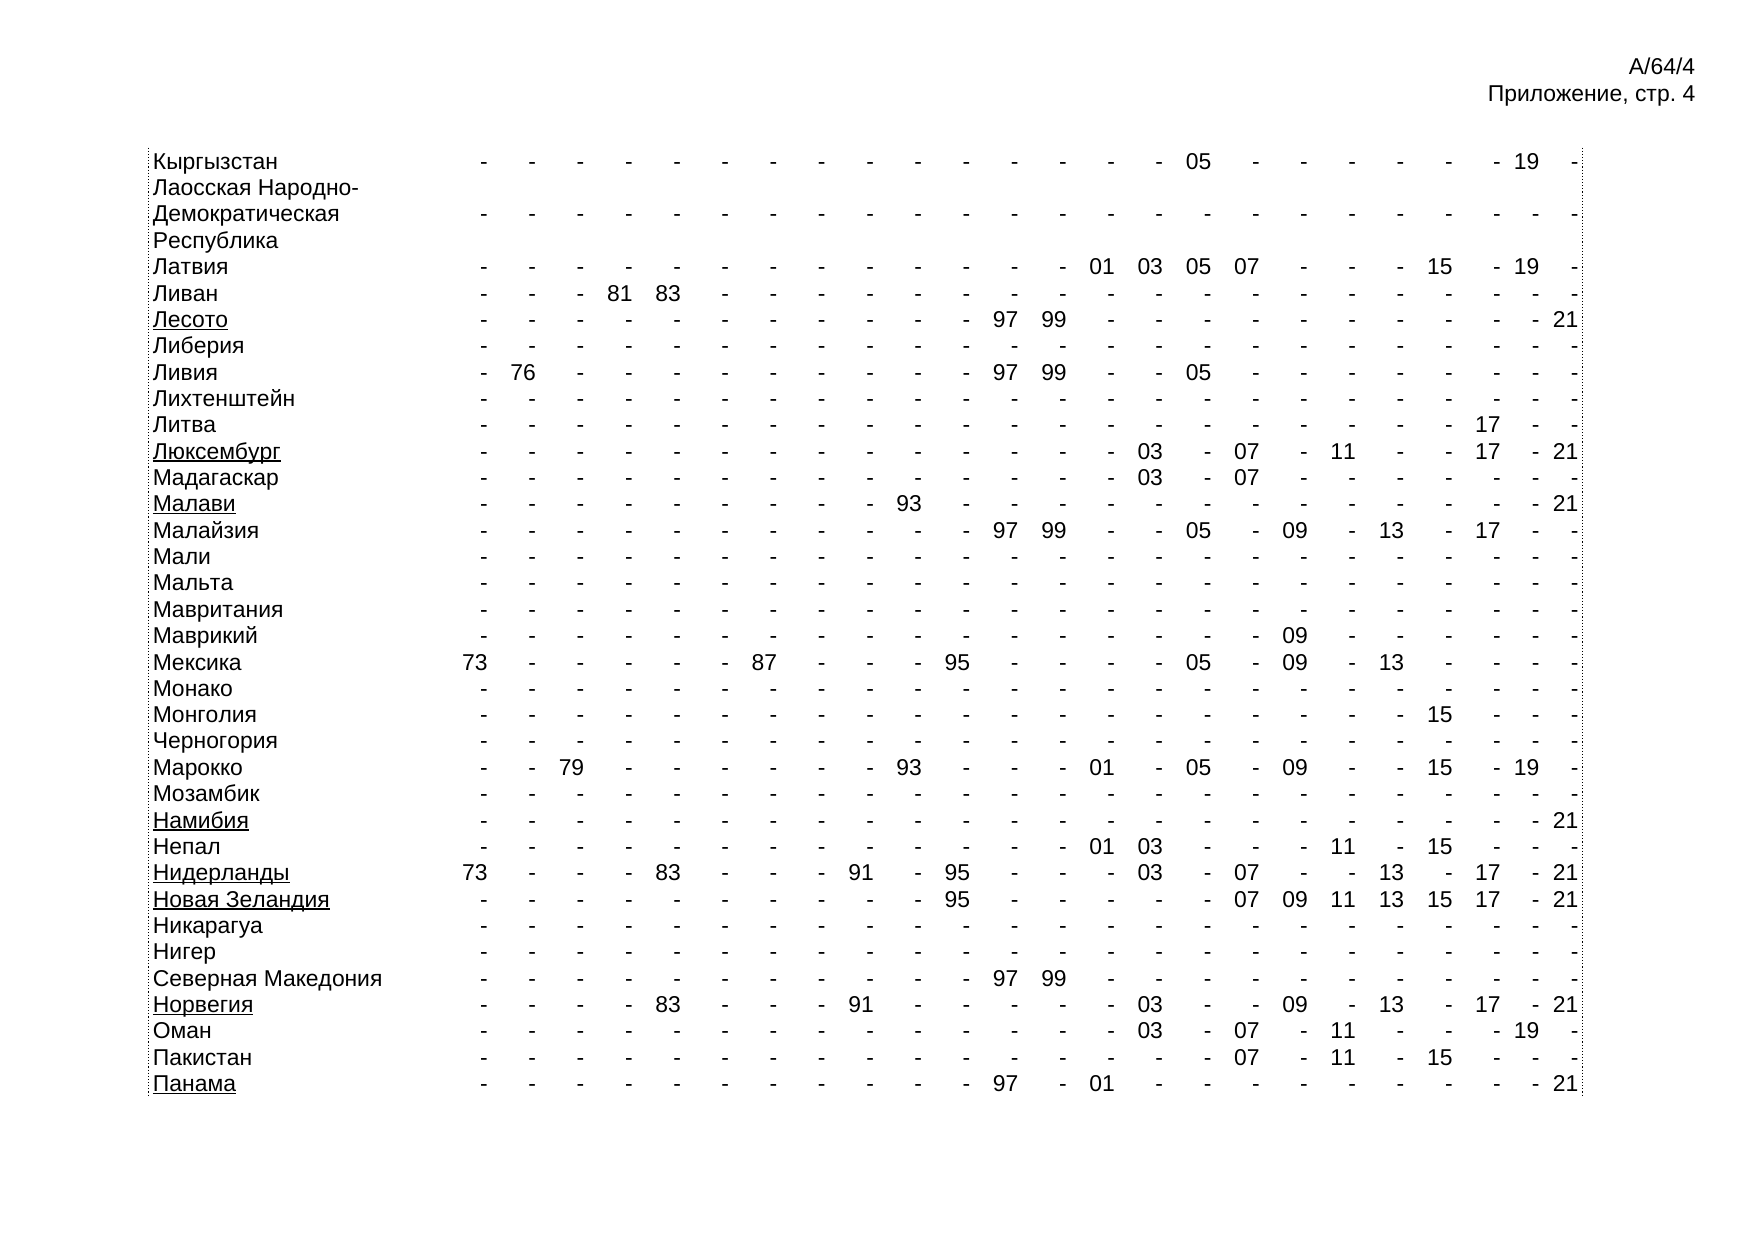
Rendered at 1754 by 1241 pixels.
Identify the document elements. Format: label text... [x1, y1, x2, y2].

table_cell - [1167, 306, 1215, 332]
table_cell - [830, 306, 878, 332]
table_cell - [1505, 174, 1543, 253]
table_cell - [781, 306, 829, 332]
table_cell 97 [974, 306, 1022, 332]
table_cell - [878, 306, 926, 332]
table_cell - [926, 332, 974, 358]
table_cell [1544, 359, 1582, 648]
table_cell - [926, 174, 974, 253]
table_cell - [1264, 174, 1312, 253]
table_cell - [443, 174, 492, 253]
table_cell 19 [1505, 253, 1543, 279]
table_cell - [974, 253, 1022, 279]
table_cell - [685, 253, 733, 279]
table_cell Либерия [148, 332, 443, 358]
table_cell 07 [1215, 253, 1264, 279]
table_cell - [637, 306, 685, 332]
table_cell 01 [1071, 253, 1119, 279]
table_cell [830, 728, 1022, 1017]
table_cell - [492, 148, 540, 174]
table_cell - [540, 174, 588, 253]
table_cell - [1023, 148, 1071, 174]
table_cell - [588, 174, 637, 253]
table_cell - [1312, 332, 1360, 358]
table_cell - [1360, 253, 1408, 279]
table_cell - [588, 306, 637, 332]
table_cell 03 [1119, 253, 1167, 279]
table_cell Кыргызстан [148, 148, 443, 174]
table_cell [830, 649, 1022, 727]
table_cell - [1167, 280, 1215, 306]
table_cell - [685, 332, 733, 358]
table_cell - [1312, 253, 1360, 279]
table_cell - [974, 148, 1022, 174]
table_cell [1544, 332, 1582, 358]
table_cell - [588, 332, 637, 358]
table_cell - [1457, 253, 1505, 279]
table_cell - [1215, 332, 1264, 358]
table_cell 19 [1505, 148, 1543, 174]
table_cell - [685, 306, 733, 332]
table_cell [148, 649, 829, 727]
table_cell - [685, 174, 733, 253]
table_cell 15 [1408, 253, 1457, 279]
table_cell - [685, 280, 733, 306]
table_cell - [1071, 332, 1119, 358]
table_cell - [1167, 174, 1215, 253]
table_cell - [1408, 174, 1457, 253]
table_cell - [443, 280, 492, 306]
table_cell - [492, 306, 540, 332]
table_cell - [781, 332, 829, 358]
table_cell - [637, 253, 685, 279]
table_cell - [1119, 306, 1167, 332]
table_cell 81 [588, 280, 637, 306]
table_cell - [1023, 253, 1071, 279]
table_cell - [1312, 306, 1360, 332]
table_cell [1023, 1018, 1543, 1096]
table_cell - [1457, 332, 1505, 358]
table_cell - [1215, 306, 1264, 332]
table_cell - [1071, 174, 1119, 253]
table_cell - [1023, 332, 1071, 358]
table_cell - [733, 306, 781, 332]
table_cell - [1505, 332, 1543, 358]
table_cell - [492, 280, 540, 306]
table_cell Лесото [148, 306, 443, 332]
table_cell - [1264, 332, 1312, 358]
table_cell - [1264, 148, 1312, 174]
table_cell - [733, 174, 781, 253]
table_cell - [1119, 280, 1167, 306]
table_cell - [781, 174, 829, 253]
table_cell - [1360, 332, 1408, 358]
table_cell - [926, 280, 974, 306]
table_cell - [926, 306, 974, 332]
table_cell - [1071, 306, 1119, 332]
table_cell - [1505, 280, 1543, 306]
table_cell - [1071, 280, 1119, 306]
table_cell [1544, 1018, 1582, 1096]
table_cell - [878, 332, 926, 358]
table_cell - [1360, 280, 1408, 306]
table_cell - [1312, 148, 1360, 174]
table_cell 83 [637, 280, 685, 306]
table_cell - [830, 253, 878, 279]
table_cell - [830, 280, 878, 306]
table_cell - [1264, 280, 1312, 306]
table_cell - [1408, 332, 1457, 358]
table_cell - [443, 306, 492, 332]
table_cell - [443, 148, 492, 174]
table_cell - [781, 148, 829, 174]
table_cell - [733, 253, 781, 279]
table_cell - [637, 332, 685, 358]
table_cell - [1215, 280, 1264, 306]
table_cell - [1312, 280, 1360, 306]
table_cell - [1408, 148, 1457, 174]
table_cell - [540, 253, 588, 279]
table_cell - [781, 280, 829, 306]
table_cell - [1023, 280, 1071, 306]
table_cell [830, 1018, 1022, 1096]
table_cell - [926, 148, 974, 174]
table_cell - [1505, 306, 1543, 332]
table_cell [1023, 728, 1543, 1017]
table_cell 05 [1167, 253, 1215, 279]
table_cell - [1360, 174, 1408, 253]
table_cell - [926, 253, 974, 279]
table_cell - [588, 253, 637, 279]
table_cell - [540, 306, 588, 332]
table_cell - [733, 148, 781, 174]
table_cell - [974, 332, 1022, 358]
table_cell - [1215, 148, 1264, 174]
table_cell - [1544, 148, 1582, 174]
table_cell - [1119, 148, 1167, 174]
table_cell - [830, 332, 878, 358]
table_cell 05 [1167, 148, 1215, 174]
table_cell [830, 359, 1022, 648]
table_cell - [1215, 174, 1264, 253]
table_cell - [974, 174, 1022, 253]
table_cell - [540, 148, 588, 174]
table_cell - [1457, 280, 1505, 306]
table_cell - [1167, 332, 1215, 358]
table_cell 21 [1544, 306, 1582, 332]
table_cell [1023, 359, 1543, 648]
table_cell - [1264, 253, 1312, 279]
table_cell - [540, 332, 588, 358]
table_cell - [1408, 306, 1457, 332]
table_cell Ливан [148, 280, 443, 306]
table_cell - [685, 148, 733, 174]
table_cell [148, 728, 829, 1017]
table_cell - [733, 280, 781, 306]
table_cell - [781, 253, 829, 279]
table_cell - [492, 332, 540, 358]
table_cell - [1544, 253, 1582, 279]
table_cell - [443, 332, 492, 358]
table_cell Лаосская Народно-Демократическая Республика [148, 174, 443, 253]
table_cell - [492, 174, 540, 253]
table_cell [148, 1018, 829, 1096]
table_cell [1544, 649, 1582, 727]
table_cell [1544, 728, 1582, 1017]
table_cell - [878, 148, 926, 174]
table_cell - [443, 253, 492, 279]
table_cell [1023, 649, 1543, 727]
table_cell - [878, 253, 926, 279]
table_cell - [1119, 174, 1167, 253]
table_cell - [492, 253, 540, 279]
table_cell - [588, 148, 637, 174]
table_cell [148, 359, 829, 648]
table_cell - [1457, 174, 1505, 253]
table_cell - [1119, 332, 1167, 358]
table_cell - [878, 280, 926, 306]
table_cell - [1544, 280, 1582, 306]
table_cell - [1408, 280, 1457, 306]
table_cell - [1360, 306, 1408, 332]
table_cell - [637, 148, 685, 174]
table_cell - [1312, 174, 1360, 253]
table_cell - [830, 148, 878, 174]
table_cell - [637, 174, 685, 253]
table_cell - [878, 174, 926, 253]
table_cell - [540, 280, 588, 306]
table_cell - [830, 174, 878, 253]
table_cell 99 [1023, 306, 1071, 332]
table_cell - [733, 332, 781, 358]
table_cell - [1023, 174, 1071, 253]
table_cell - [1457, 306, 1505, 332]
table_cell - [1360, 148, 1408, 174]
table_cell - [1457, 148, 1505, 174]
table_cell - [974, 280, 1022, 306]
table_cell - [1264, 306, 1312, 332]
table_cell - [1071, 148, 1119, 174]
table_cell Латвия [148, 253, 443, 279]
table_cell - [1544, 174, 1582, 253]
